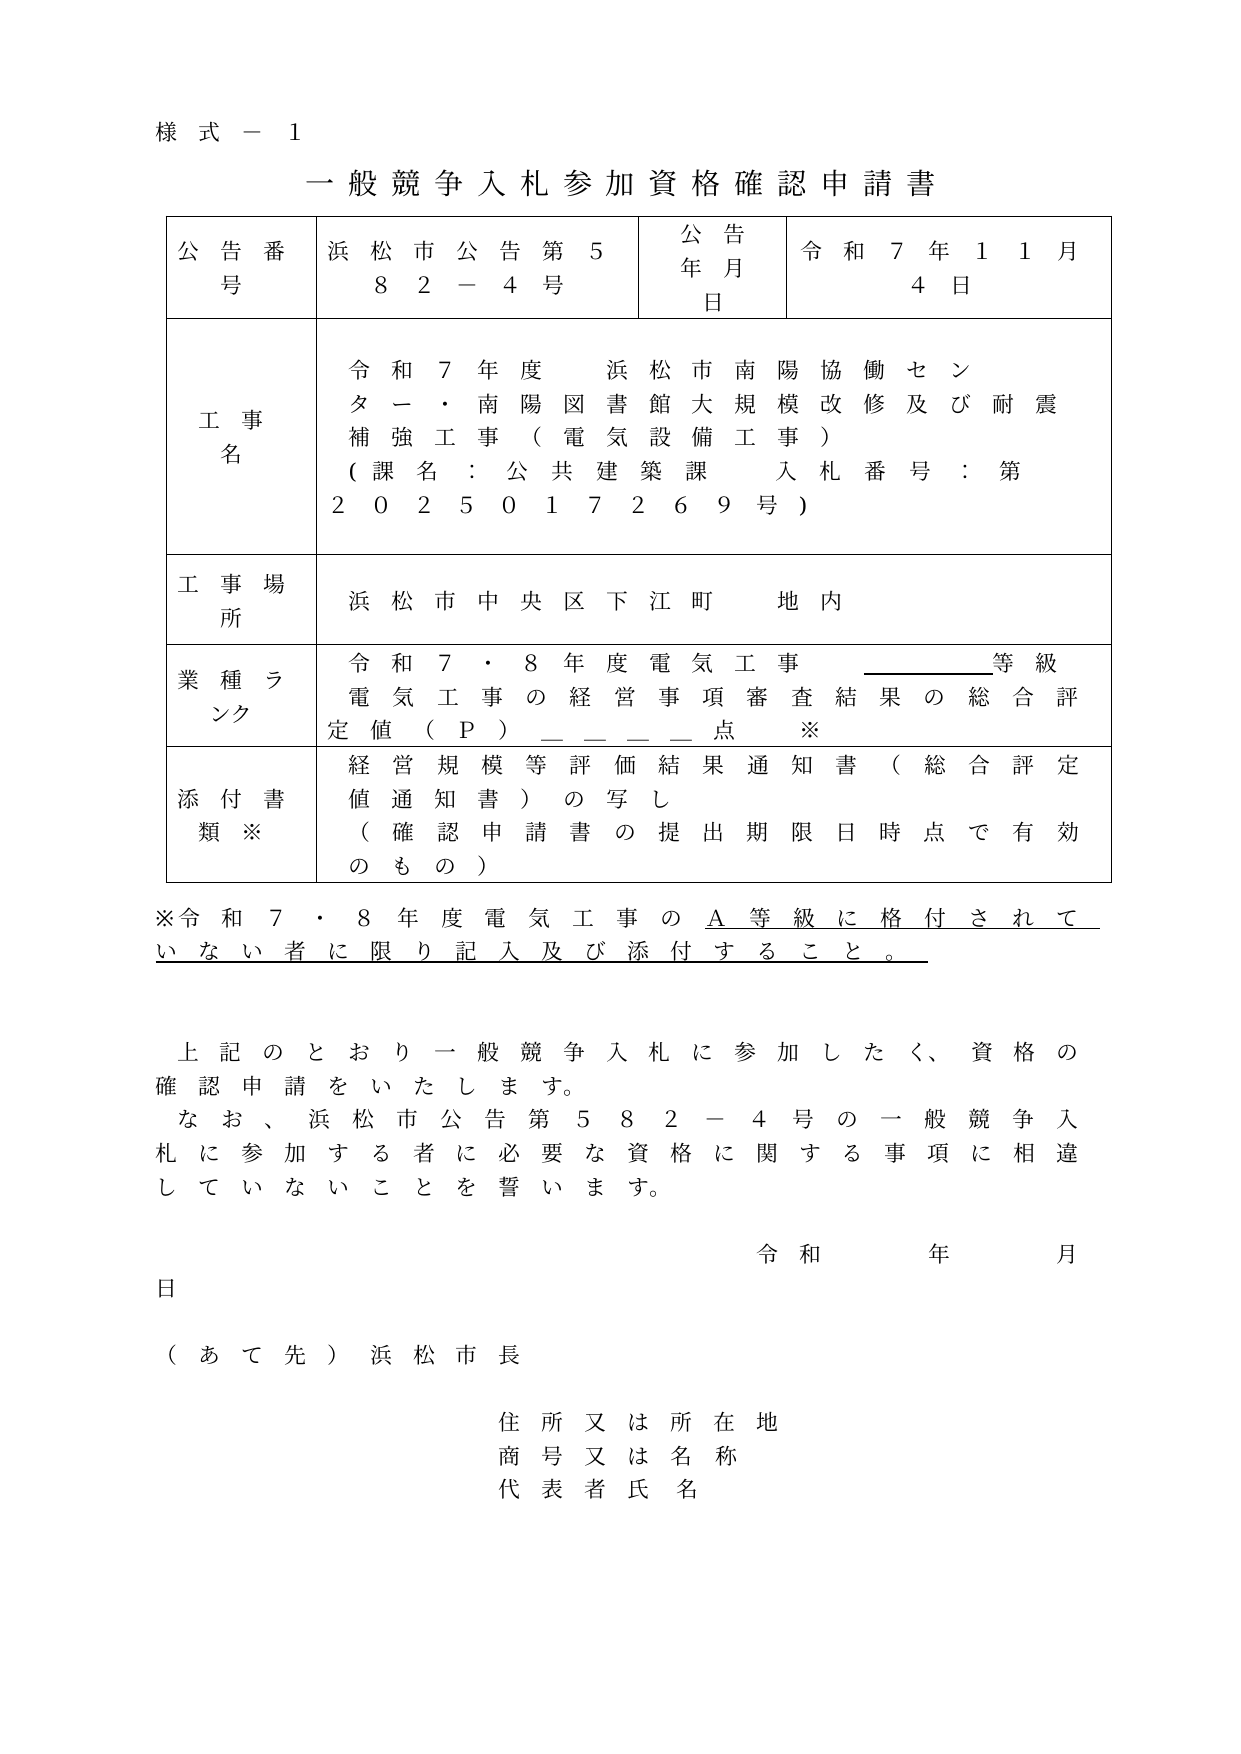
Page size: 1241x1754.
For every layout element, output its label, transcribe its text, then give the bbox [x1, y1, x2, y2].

table_cell 令和７・８年度電気工事 等級 電気工事の経営事項審査結果の総合評定値（Ｐ）＿＿＿＿点 ※ [317, 645, 1111, 746]
text 商号又は名称 [155, 1438, 1099, 1472]
text なお、浜松市公告第５８２－４号の一般競争入札に参加する者に必要な資格に関する事項に相違していないことを誓います。 [155, 1101, 1099, 1202]
table_header 公告番号 [167, 217, 316, 317]
text 様式－１ [155, 114, 1099, 148]
table_cell 経営規模等評価結果通知書（総合評定値通知書）の写し （確認申請書の提出期限日時点で有効のもの） [317, 747, 1111, 882]
table_header 公告年月日 [639, 217, 786, 317]
table_cell 浜松市中央区下江町 地内 [317, 555, 1111, 644]
table_cell 工事場所 [167, 555, 316, 644]
text 一般競争入札参加資格確認申請書 [155, 148, 1099, 216]
text 上記のとおり一般競争入札に参加したく、資格の確認申請をいたします。 [155, 1034, 1099, 1101]
text 令和 年 月 日 [155, 1236, 1099, 1303]
table_cell 添付書類※ [167, 747, 316, 882]
text 代表者氏名 [155, 1472, 1099, 1505]
text ※令和７・８年度電気工事のＡ等級に格付されていない者に限り記入及び添付すること。 [155, 900, 1099, 967]
table_cell 令和７年度 浜松市南陽協働センター・南陽図書館大規模改修及び耐震補強工事（電気設備工事） (課名：公共建築課 入札番号：第２０２５０１７２６９号) [317, 319, 1111, 554]
table_header 浜松市公告第５８２－４号 [317, 217, 638, 317]
table_header 令和７年１１月４日 [787, 217, 1111, 317]
table_cell 工事名 [167, 319, 316, 554]
table_cell 業種ランク [167, 645, 316, 746]
text 住所又は所在地 [155, 1404, 1099, 1438]
text （あて先）浜松市長 [155, 1337, 1099, 1371]
